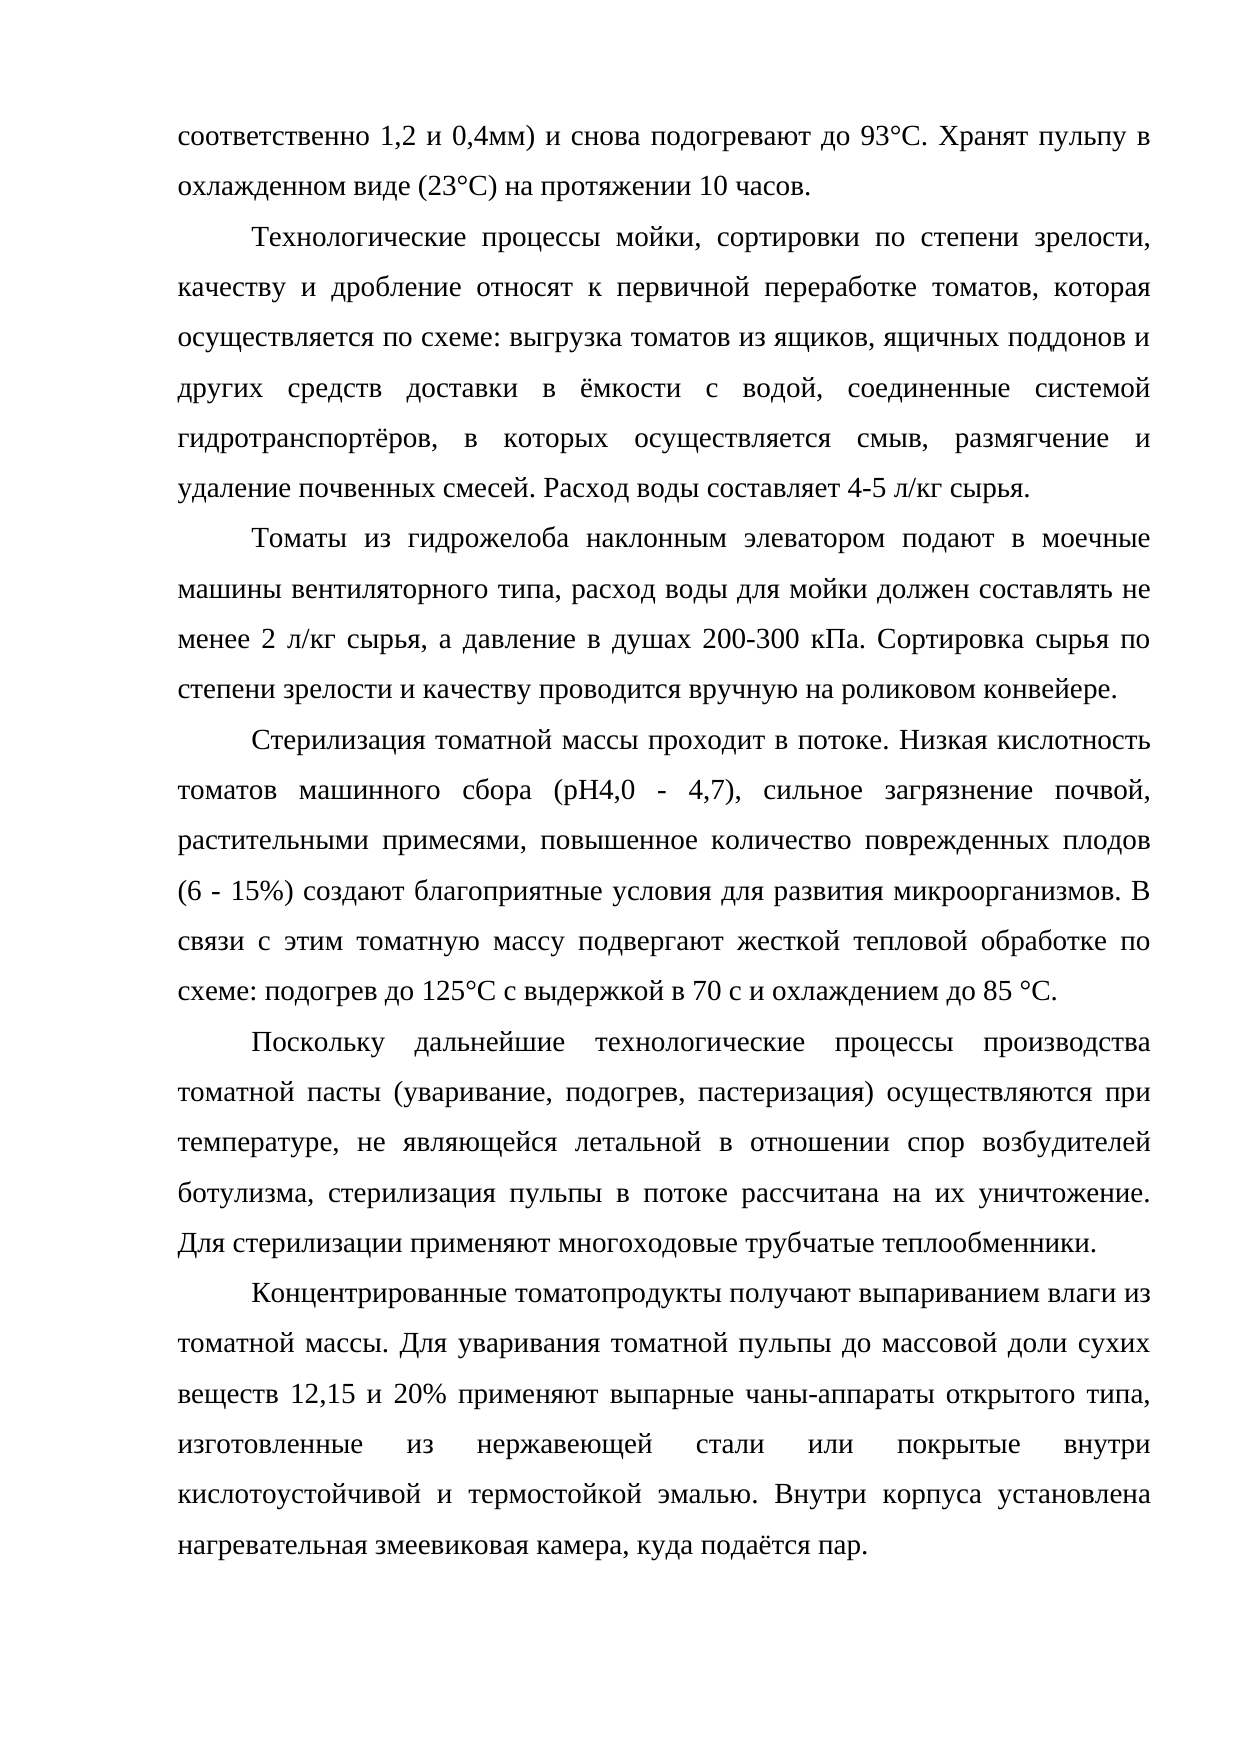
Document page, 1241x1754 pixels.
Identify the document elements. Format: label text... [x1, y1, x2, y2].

text Технологические процессы мойки, сортировки по степени зрелости, качеству и дробление относят к первичной переработке томатов, которая осуществляется по схеме: выгрузка томатов из ящиков, ящичных поддонов и других средств доставки в ёмкости с водой, соединенные системой гидротранспортёров, в которых осуществляется смыв, размягчение и удаление почвенных смесей. Расход воды составляет 4-5 л/кг сырья. [177, 219, 1152, 504]
text Поскольку дальнейшие технологические процессы производства томатной пасты (уваривание, подогрев, пастеризация) осуществляются при температуре, не являющейся летальной в отношении спор возбудителей ботулизма, стерилизация пульпы в потоке рассчитана на их уничтожение. Для стерилизации применяют многоходовые трубчатые теплообменники. [177, 1024, 1152, 1258]
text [177, 118, 1152, 202]
text Стерилизация томатной массы проходит в потоке. Низкая кислотность томатов машинного сбора (рН4,0 - 4,7), сильное загрязнение почвой, растительными примесями, повышенное количество поврежденных плодов (6 - 15%) создают благоприятные условия для развития микроорганизмов. В связи с этим томатную массу подвергают жесткой тепловой обработке по схеме: подогрев до 125°С с выдержкой в 70 с и охлаждением до 85 °С. [177, 722, 1152, 1007]
text Томаты из гидрожелоба наклонным элеватором подают в моечные машины вентиляторного типа, расход воды для мойки должен составлять не менее 2 л/кг сырья, а давление в душах 200-300 кПа. Сортировка сырья по степени зрелости и качеству проводится вручную на роликовом конвейере. [177, 521, 1152, 705]
text Концентрированные томатопродукты получают выпариванием влаги из томатной массы. Для уваривания томатной пульпы до массовой доли сухих веществ 12,15 и 20% применяют выпарные чаны-аппараты открытого типа, изготовленные из нержавеющей стали или покрытые внутри кислотоустойчивой и термостойкой эмалью. Внутри корпуса установлена нагревательная змеевиковая камера, куда подаётся пар. [177, 1275, 1152, 1560]
